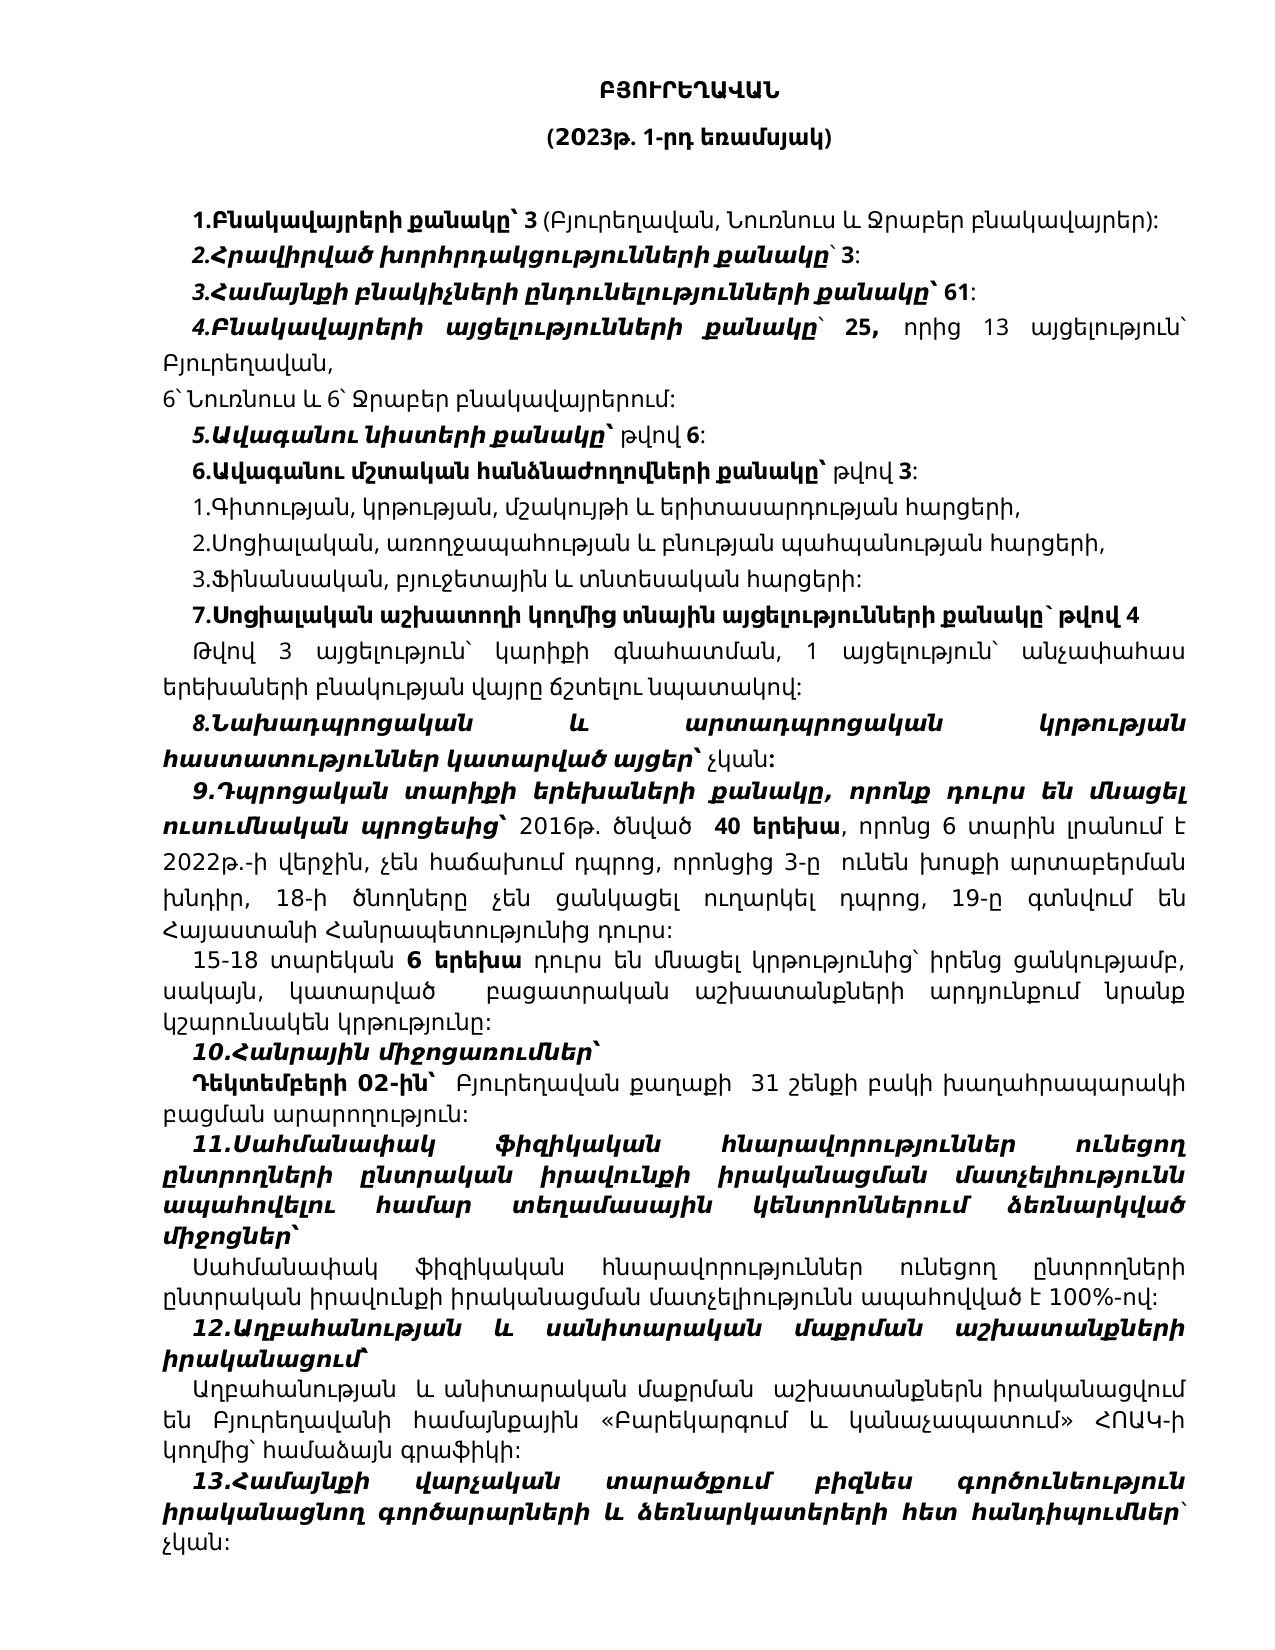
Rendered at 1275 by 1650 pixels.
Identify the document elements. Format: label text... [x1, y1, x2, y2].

text 8.Նախադպրոցական և արտադպրոցական կրթության հաստատություններ կատարված այցեր՝ չկան: [162, 707, 1186, 774]
text 5.Ավագանու նիստերի քանակը՝ թվով 6: [162, 419, 1186, 450]
text 4.Բնակավայրերի այցելությունների քանակը՝ 25, որից 13 այցելություն՝ Բյուրեղավան, 6՝ Նուռնուս և 6՝ Ջրաբեր բնակավայրերում: [162, 311, 1186, 414]
text 12.Աղբահանության և սանիտարական մաքրման աշխատանքների իրականացում՝ [162, 1315, 1186, 1372]
text 9.Դպրոցական տարիքի երեխաների քանակը, որոնք դուրս են մնացել ուսումնական պրոցեսից՝ 2016թ. ծնված 40 երեխա, որոնց 6 տարին լրանում է 2022թ.-ի վերջին, չեն հաճախում դպրոց, որոնցից 3-ը ունեն խոսքի արտաբերման խնդիր, 18-ի ծնողները չեն ցանկացել ուղարկել դպրոց, 19-ը գտնվում են Հայաստանի Հանրապետությունից դուրս: [162, 778, 1186, 944]
text Սահմանափակ ֆիզիկական հնարավորություններ ունեցող ընտրողների ընտրական իրավունքի իրականացման մատչելիությունն ապահովված է 100%-ով: [162, 1254, 1186, 1311]
text 3.Ֆինանսական, բյուջետային և տնտեսական հարցերի: [162, 563, 1186, 594]
text Դեկտեմբերի 02-ին՝ Բյուրեղավան քաղաքի 31 շենքի բակի խաղահրապարակի բացման արարողություն: [162, 1070, 1186, 1127]
text Թվով 3 այցելություն՝ կարիքի գնահատման, 1 այցելություն՝ անչափահաս երեխաների բնակության վայրը ճշտելու նպատակով: [162, 635, 1186, 702]
text 1.Գիտության, կրթության, մշակույթի և երիտասարդության հարցերի, [162, 491, 1186, 522]
text (2023թ. 1-րդ եռամսյակ) [162, 121, 1186, 152]
text 2.Հրավիրված խորհրդակցությունների քանակը՝ 3: [162, 239, 1186, 271]
text 6.Ավագանու մշտական հանձնաժողովների քանակը՝ թվով 3: [162, 455, 1186, 486]
text 3.Համայնքի բնակիչների ընդունելությունների քանակը՝ 61: [162, 275, 1186, 307]
text Աղբահանության և անիտարական մաքրման աշխատանքներն իրականացվում են Բյուրեղավանի համայնքային «Բարեկարգում և կանաչապատում» ՀՈԱԿ-ի կողմից՝ համաձայն գրաֆիկի: [162, 1376, 1186, 1464]
text 13.Համայնքի վարչական տարածքում բիզնես գործունեություն իրականացնող գործարարների և ձեռնարկատերերի հետ հանդիպումներ՝ չկան: [162, 1468, 1186, 1556]
text ԲՅՈՒՐԵՂԱՎԱՆ [162, 74, 1186, 105]
text 1.Բնակավայրերի քանակը՝ 3 (Բյուրեղավան, Նուռնուս և Ջրաբեր բնակավայրեր): [162, 203, 1186, 235]
text 2.Սոցիալական, առողջապահության և բնության պահպանության հարցերի, [162, 527, 1186, 558]
text 7.Սոցիալական աշխատողի կողմից տնային այցելությունների քանակը` թվով 4 [162, 599, 1186, 630]
text 11.Սահմանափակ ֆիզիկական հնարավորություններ ունեցող ընտրողների ընտրական իրավունքի իրականացման մատչելիությունն ապահովելու համար տեղամասային կենտրոններում ձեռնարկված միջոցներ՝ [162, 1131, 1186, 1250]
text 15-18 տարեկան 6 երեխա դուրս են մնացել կրթությունից՝ իրենց ցանկությամբ, սակայն, կատարված բացատրական աշխատանքների արդյունքում նրանք կշարունակեն կրթությունը: [162, 948, 1186, 1036]
text 10.Հանրային միջոցառումներ՝ [162, 1039, 1186, 1066]
